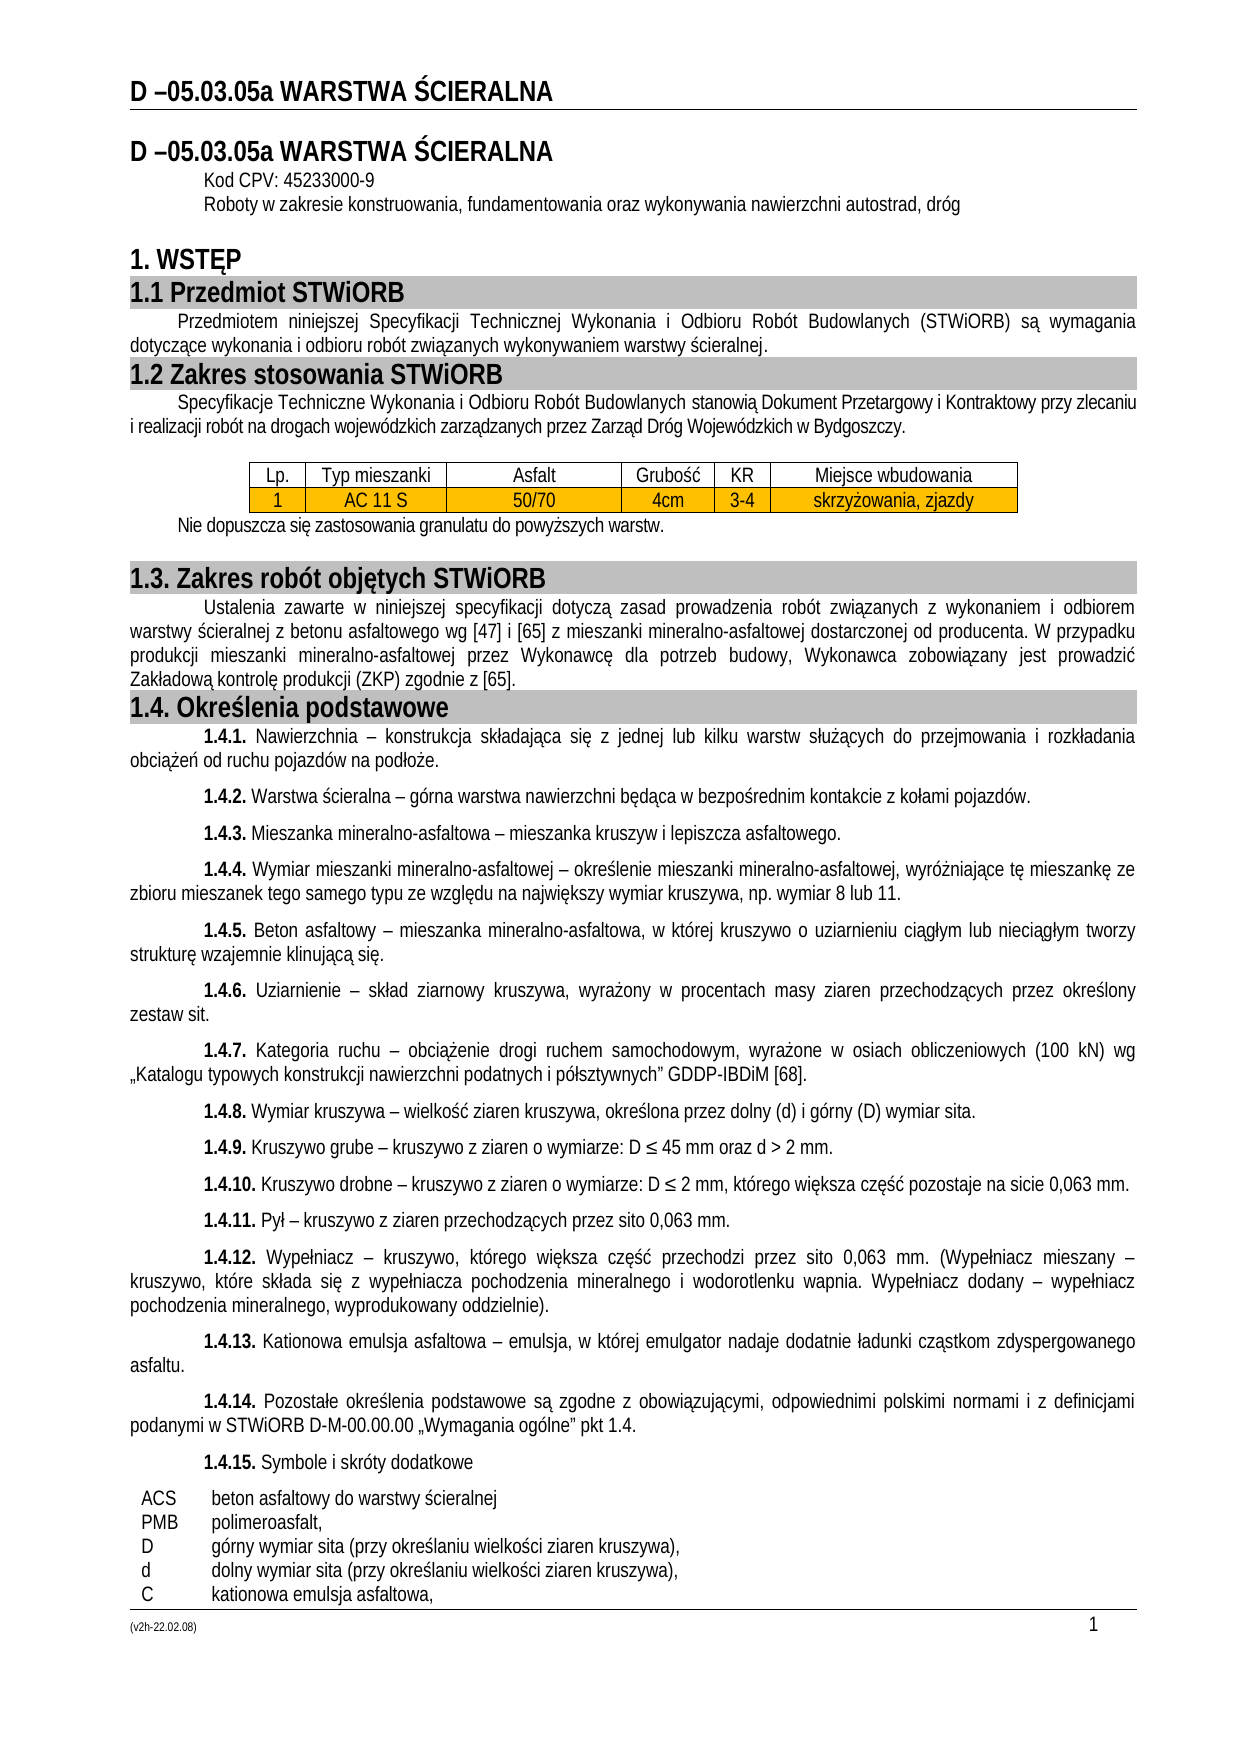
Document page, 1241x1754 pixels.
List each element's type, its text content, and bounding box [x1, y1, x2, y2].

text 1.4.10. Kruszywo drobne – kruszywo z ziaren o wymiarze: D ≤ , którego większa część pozostaje na sicie . [130, 1172, 1137, 1196]
table_header Grubość [622, 463, 714, 487]
text 1.4.15. Symbole i skróty dodatkowe [130, 1450, 1137, 1474]
table_cell AC 11 S [306, 488, 446, 512]
table_header Lp. [250, 463, 305, 487]
text Roboty w zakresie konstruowania, fundamentowania oraz wykonywania nawierzchni autostrad, dróg [130, 192, 1137, 216]
table_header ACS [130, 1486, 200, 1510]
table_header beton asfaltowy do warstwy ścieralnej [200, 1486, 920, 1510]
table_header Asfalt [447, 463, 621, 487]
text 1.4.9. Kruszywo grube – kruszywo z ziaren o wymiarze: D ≤ oraz d > . [130, 1135, 1137, 1159]
table_cell górny wymiar sita (przy określaniu wielkości ziaren kruszywa), [200, 1534, 920, 1558]
text Specyfikacje Techniczne Wykonania i Odbioru Robót Budowlanych stanowią Dokument Przetargowy i Kontraktowy przy zlecaniu i realizacji robót na drogach wojewódzkich zarządzanych przez Zarząd Dróg Wojewódzkich w Bydgoszczy. [130, 390, 1137, 438]
text 1.4.7. Kategoria ruchu – obciążenie drogi ruchem samochodowym, wyrażone w osiach obliczeniowych (100 kN) wg „Katalogu typowych konstrukcji nawierzchni podatnych i półsztywnych” GDDP-IBDiM [68]. [130, 1038, 1137, 1086]
subtitle 1.4. Określenia podstawowe [130, 690, 1137, 724]
text Przedmiotem niniejszej Specyfikacji Technicznej Wykonania i Odbioru Robót Budowlanych (STWiORB) są wymagania dotyczące wykonania i odbioru robót związanych wykonywaniem warstwy ścieralnej. [130, 309, 1137, 357]
subtitle 1.3. Zakres robót objętych STWiORB [130, 561, 1137, 594]
table_cell polimeroasfalt, [200, 1510, 920, 1534]
text Kod CPV: 45233000-9 [130, 168, 1137, 192]
table_cell 50/70 [447, 488, 621, 512]
table_cell C [130, 1582, 200, 1606]
text 1.4.5. Beton asfaltowy – mieszanka mineralno-asfaltowa, w której kruszywo o uziarnieniu ciągłym lub nieciągłym tworzy strukturę wzajemnie klinującą się. [130, 918, 1137, 966]
subtitle 1.2 Zakres stosowania STWiORB [130, 357, 1137, 390]
table_header Miejsce wbudowania [771, 463, 1017, 487]
table_cell 3-4 [715, 488, 770, 512]
table_cell 4cm [622, 488, 714, 512]
text 1.4.13. Kationowa emulsja asfaltowa – emulsja, w której emulgator nadaje dodatnie ładunki cząstkom zdyspergowanego asfaltu. [130, 1329, 1137, 1377]
table_cell PMB [130, 1510, 200, 1534]
table_cell D [130, 1534, 200, 1558]
table_header KR [715, 463, 770, 487]
table_cell skrzyżowania, zjazdy [771, 488, 1017, 512]
table_cell 1 [250, 488, 305, 512]
text 1.4.6. Uziarnienie – skład ziarnowy kruszywa, wyrażony w procentach masy ziaren przechodzących przez określony zestaw sit. [130, 978, 1137, 1026]
text 1.4.14. Pozostałe określenia podstawowe są zgodne z obowiązującymi, odpowiednimi polskimi normami i z definicjami podanymi w STWiORB D-M-00.00.00 „Wymagania ogólne” pkt 1.4. [130, 1389, 1137, 1437]
text Nie dopuszcza się zastosowania granulatu do powyższych warstw. [130, 513, 1137, 537]
text 1.4.8. Wymiar kruszywa – wielkość ziaren kruszywa, określona przez dolny (d) i górny (D) wymiar sita. [130, 1099, 1137, 1123]
text D –05.03.05a WARSTWA ŚCIERALNA [130, 134, 1137, 168]
subtitle 1.1 Przedmiot STWiORB [130, 276, 1137, 309]
text 1.4.1. Nawierzchnia – konstrukcja składająca się z jednej lub kilku warstw służących do przejmowania i rozkładania obciążeń od ruchu pojazdów na podłoże. [130, 724, 1137, 772]
text 1.4.12. Wypełniacz – kruszywo, którego większa część przechodzi przez sito . (Wypełniacz mieszany – kruszywo, które składa się z wypełniacza pochodzenia mineralnego i wodorotlenku wapnia. Wypełniacz dodany – wypełniacz pochodzenia mineralnego, wyprodukowany oddzielnie). [130, 1245, 1137, 1317]
text 1.4.2. Warstwa ścieralna – górna warstwa nawierzchni będąca w bezpośrednim kontakcie z kołami pojazdów. [130, 784, 1137, 808]
table_cell kationowa emulsja asfaltowa, [200, 1582, 920, 1606]
table_cell d [130, 1558, 200, 1582]
table_cell dolny wymiar sita (przy określaniu wielkości ziaren kruszywa), [200, 1558, 920, 1582]
subtitle 1. wstęp [130, 242, 1137, 276]
text Ustalenia zawarte w niniejszej specyfikacji dotyczą zasad prowadzenia robót związanych z wykonaniem i odbiorem warstwy ścieralnej z betonu asfaltowego wg [47] i [65] z mieszanki mineralno-asfaltowej dostarczonej od producenta. W przypadku produkcji mieszanki mineralno-asfaltowej przez Wykonawcę dla potrzeb budowy, Wykonawca zobowiązany jest prowadzić Zakładową kontrolę produkcji (ZKP) zgodnie z [65]. [130, 594, 1137, 690]
text 1.4.11. Pył – kruszywo z ziaren przechodzących przez sito . [130, 1208, 1137, 1232]
text 1.4.3. Mieszanka mineralno-asfaltowa – mieszanka kruszyw i lepiszcza asfaltowego. [130, 821, 1137, 845]
text 1.4.4. Wymiar mieszanki mineralno-asfaltowej – określenie mieszanki mineralno-asfaltowej, wyróżniające tę mieszankę ze zbioru mieszanek tego samego typu ze względu na największy wymiar kruszywa, np. wymiar 8 lub 11. [130, 857, 1137, 905]
table_header Typ mieszanki [306, 463, 446, 487]
